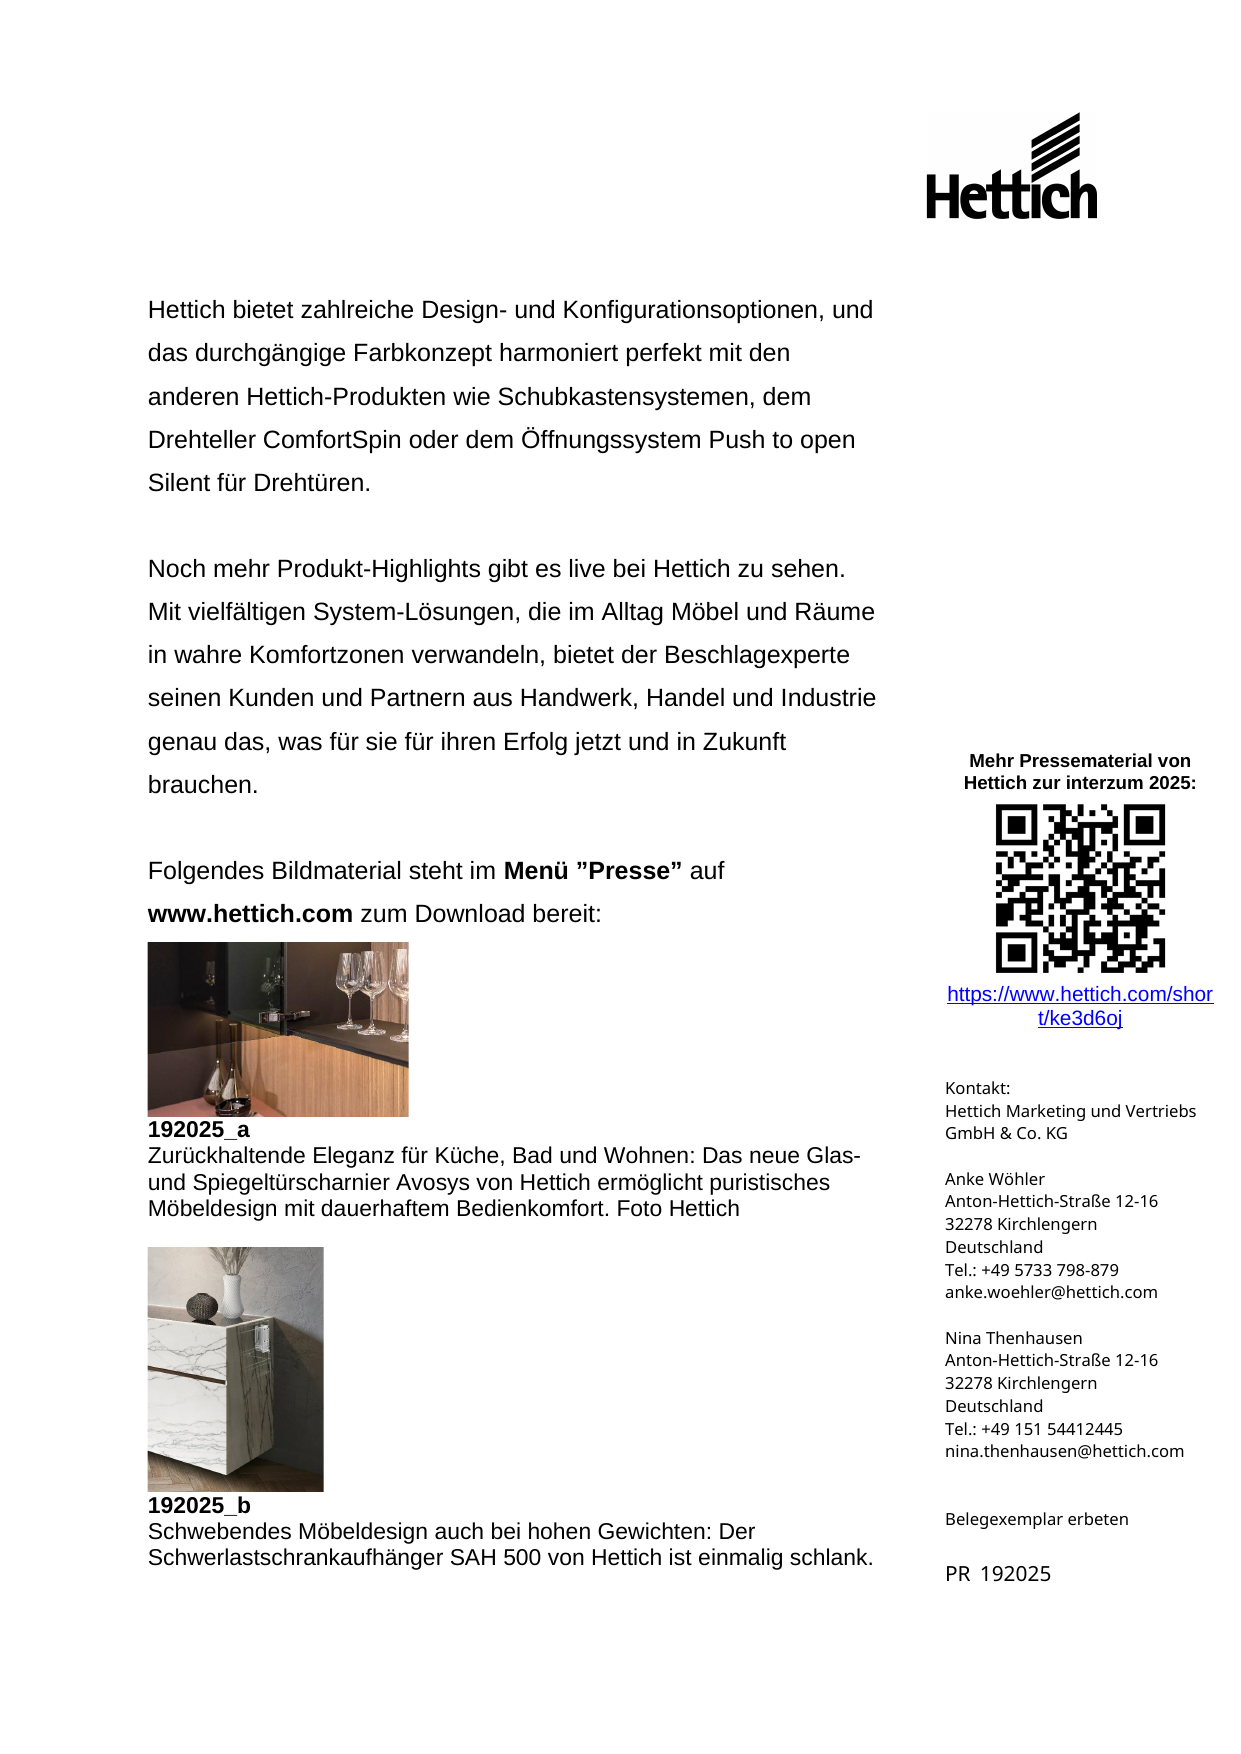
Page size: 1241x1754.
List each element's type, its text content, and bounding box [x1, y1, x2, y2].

text Zurückhaltende Eleganz für Küche, Bad und Wohnen: Das neue Glas- und Spiegeltürscharnier Avosys von Hettich ermöglicht puristisches Möbeldesign mit dauerhaftem Bedienkomfort. Foto Hettich [148, 1142, 886, 1222]
picture [147, 1247, 324, 1492]
text Folgendes Bildmaterial steht im Menü ”Presse” auf www.hettich.com zum Download bereit: [148, 856, 886, 928]
picture [926, 112, 1097, 219]
picture [147, 942, 409, 1117]
text 192025_b [148, 1492, 886, 1518]
text Noch mehr Produkt-Highlights gibt es live bei Hettich zu sehen. Mit vielfältigen System-Lösungen, die im Alltag Möbel und Räume in wahre Komfortzonen verwandeln, bietet der Beschlagexperte seinen Kunden und Partnern aus Handwerk, Handel und Industrie genau das, was für sie für ihren Erfolg jetzt und in Zukunft brauchen. [148, 554, 886, 798]
text 192025_a [148, 1116, 886, 1142]
